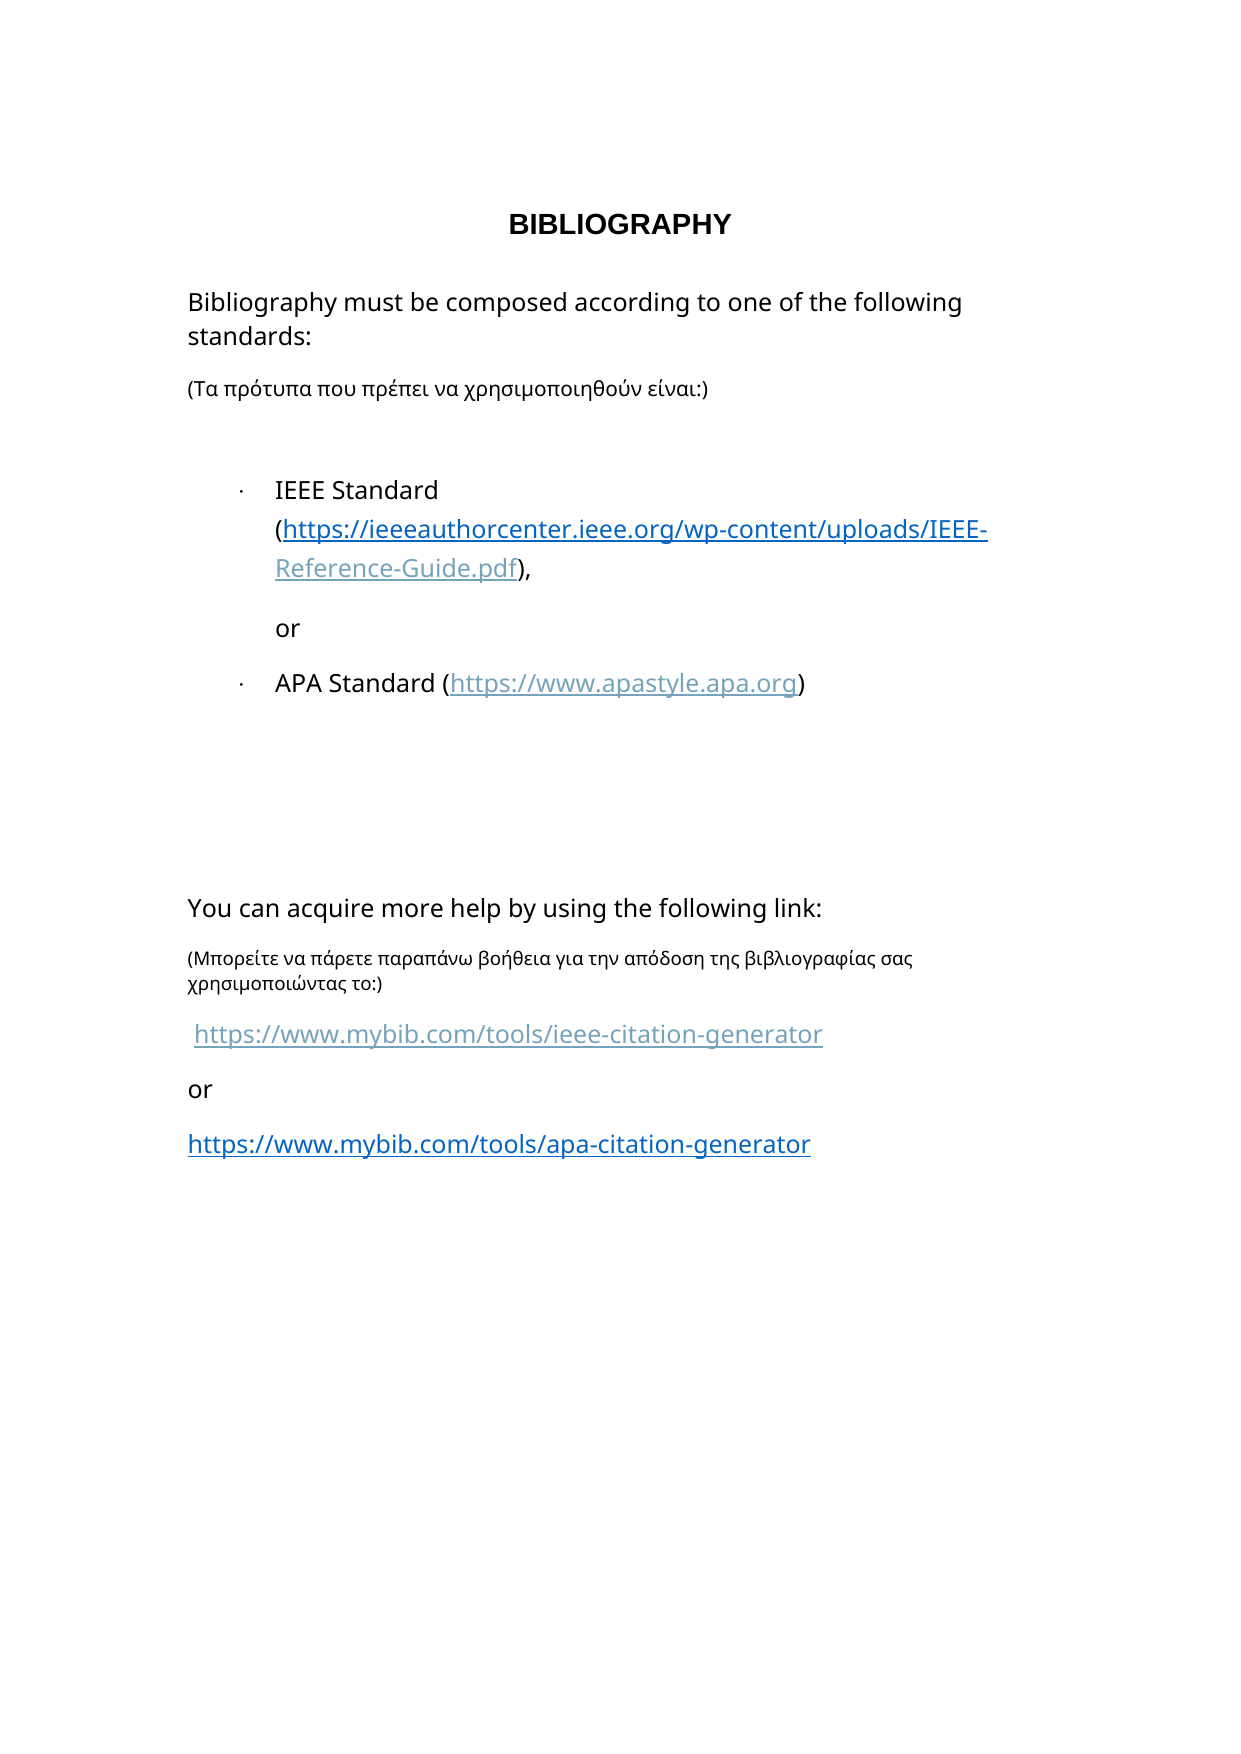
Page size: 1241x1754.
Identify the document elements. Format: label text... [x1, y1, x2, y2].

text You can acquire more help by using the following link: [187, 890, 1053, 924]
text or [275, 611, 1053, 645]
text Bibliography must be composed according to one of the following standards: [187, 285, 1053, 353]
text https://www.mybib.com/tools/apa-citation-generator [187, 1127, 1053, 1161]
text BIBLIOGRAPHY [187, 207, 1053, 240]
list IEEE Standard (https://ieeeauthorcenter.ieee.org/wp-content/uploads/IEEE- Reference-Guide.pdf), [237, 472, 1053, 585]
text or [187, 1072, 1053, 1106]
list APA Standard (https://www.apastyle.apa.org) [237, 666, 1053, 699]
text https://www.mybib.com/tools/ieee-citation-generator [187, 1017, 1053, 1051]
text (Τα πρότυπα που πρέπει να χρησιμοποιηθούν είναι:) [187, 374, 1053, 402]
text (Μπορείτε να πάρετε παραπάνω βοήθεια για την απόδοση της βιβλιογραφίας σας χρησιμοποιώντας το:) [187, 945, 1053, 996]
